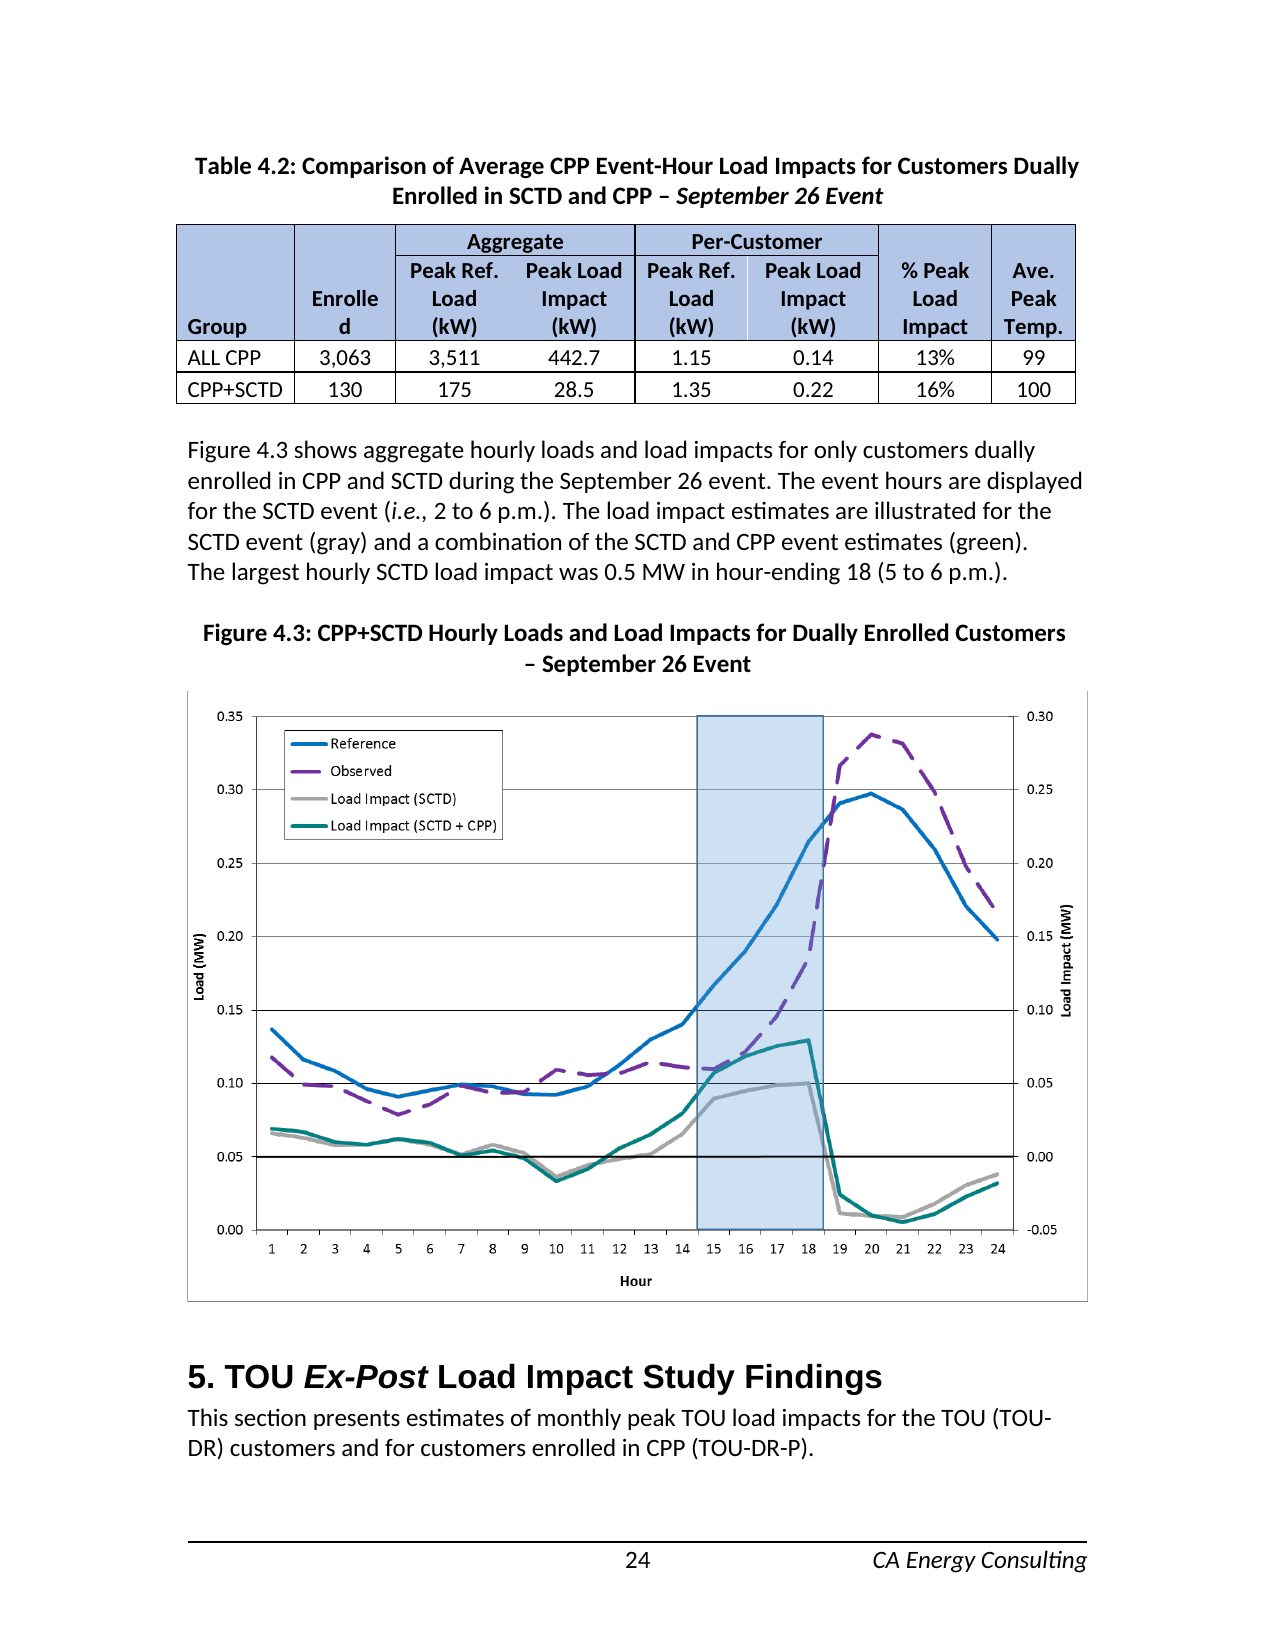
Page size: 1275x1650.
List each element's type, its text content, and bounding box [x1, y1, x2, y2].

table_cell 3,063 [295, 341, 395, 371]
subtitle 5. TOU Ex-Post Load Impact Study Findings [187, 1357, 1087, 1396]
table_cell 442.7 [513, 341, 634, 371]
text Figure 4.3 shows aggregate hourly loads and load impacts for only customers dually enrolled in CPP and SCTD during the September 26 event. The event hours are displayed for the SCTD event (i.e., 2 to 6 p.m.). The load impact estimates are illustrated for the SCTD event (gray) and a combination of the SCTD and CPP event estimates (green). [187, 434, 1087, 556]
table_cell 0.14 [748, 341, 878, 371]
table_cell Enrolled [295, 255, 395, 340]
text Figure 4.3: CPP+SCTD Hourly Loads and Load Impacts for Dually Enrolled Customers – September 26 Event [187, 617, 1087, 678]
table_header [295, 225, 395, 255]
picture [187, 691, 1088, 1302]
table_header [879, 225, 991, 255]
text Table 4.2: Comparison of Average CPP Event-Hour Load Impacts for Customers Dually Enrolled in SCTD and CPP – September 26 Event [187, 150, 1087, 211]
table_cell 3,511 [396, 341, 513, 371]
table_cell 1.15 [636, 341, 747, 371]
table_cell Peak Ref. Load (kW) [396, 256, 513, 340]
table_cell 1.35 [636, 373, 747, 403]
table_header [177, 225, 294, 255]
table_cell 130 [295, 373, 395, 403]
text This section presents estimates of monthly peak TOU load impacts for the TOU (TOU-DR) customers and for customers enrolled in CPP (TOU-DR-P). [187, 1402, 1087, 1463]
table_cell 99 [992, 341, 1075, 371]
table_cell CPP+SCTD [177, 373, 294, 403]
table_cell 0.22 [748, 373, 878, 403]
table_cell Peak Load Impact (kW) [748, 256, 878, 340]
table_header Per-Customer [636, 225, 878, 255]
table_cell % Peak Load Impact [879, 255, 991, 340]
text The largest hourly SCTD load impact was 0.5 MW in hour-ending 18 (5 to 6 p.m.). [187, 556, 1087, 587]
table_cell 13% [879, 341, 991, 371]
table_cell 175 [396, 373, 513, 403]
table_cell Ave. Peak Temp. [992, 255, 1075, 340]
table_cell 16% [879, 373, 991, 403]
table_cell Peak Load Impact (kW) [513, 256, 634, 340]
table_header Aggregate [396, 225, 634, 255]
table_cell 28.5 [513, 373, 634, 403]
table_header [992, 225, 1075, 255]
table_cell ALL CPP [177, 341, 294, 371]
table_cell 100 [992, 373, 1075, 403]
table_cell Peak Ref. Load (kW) [636, 256, 747, 340]
table_cell Group [177, 255, 294, 340]
